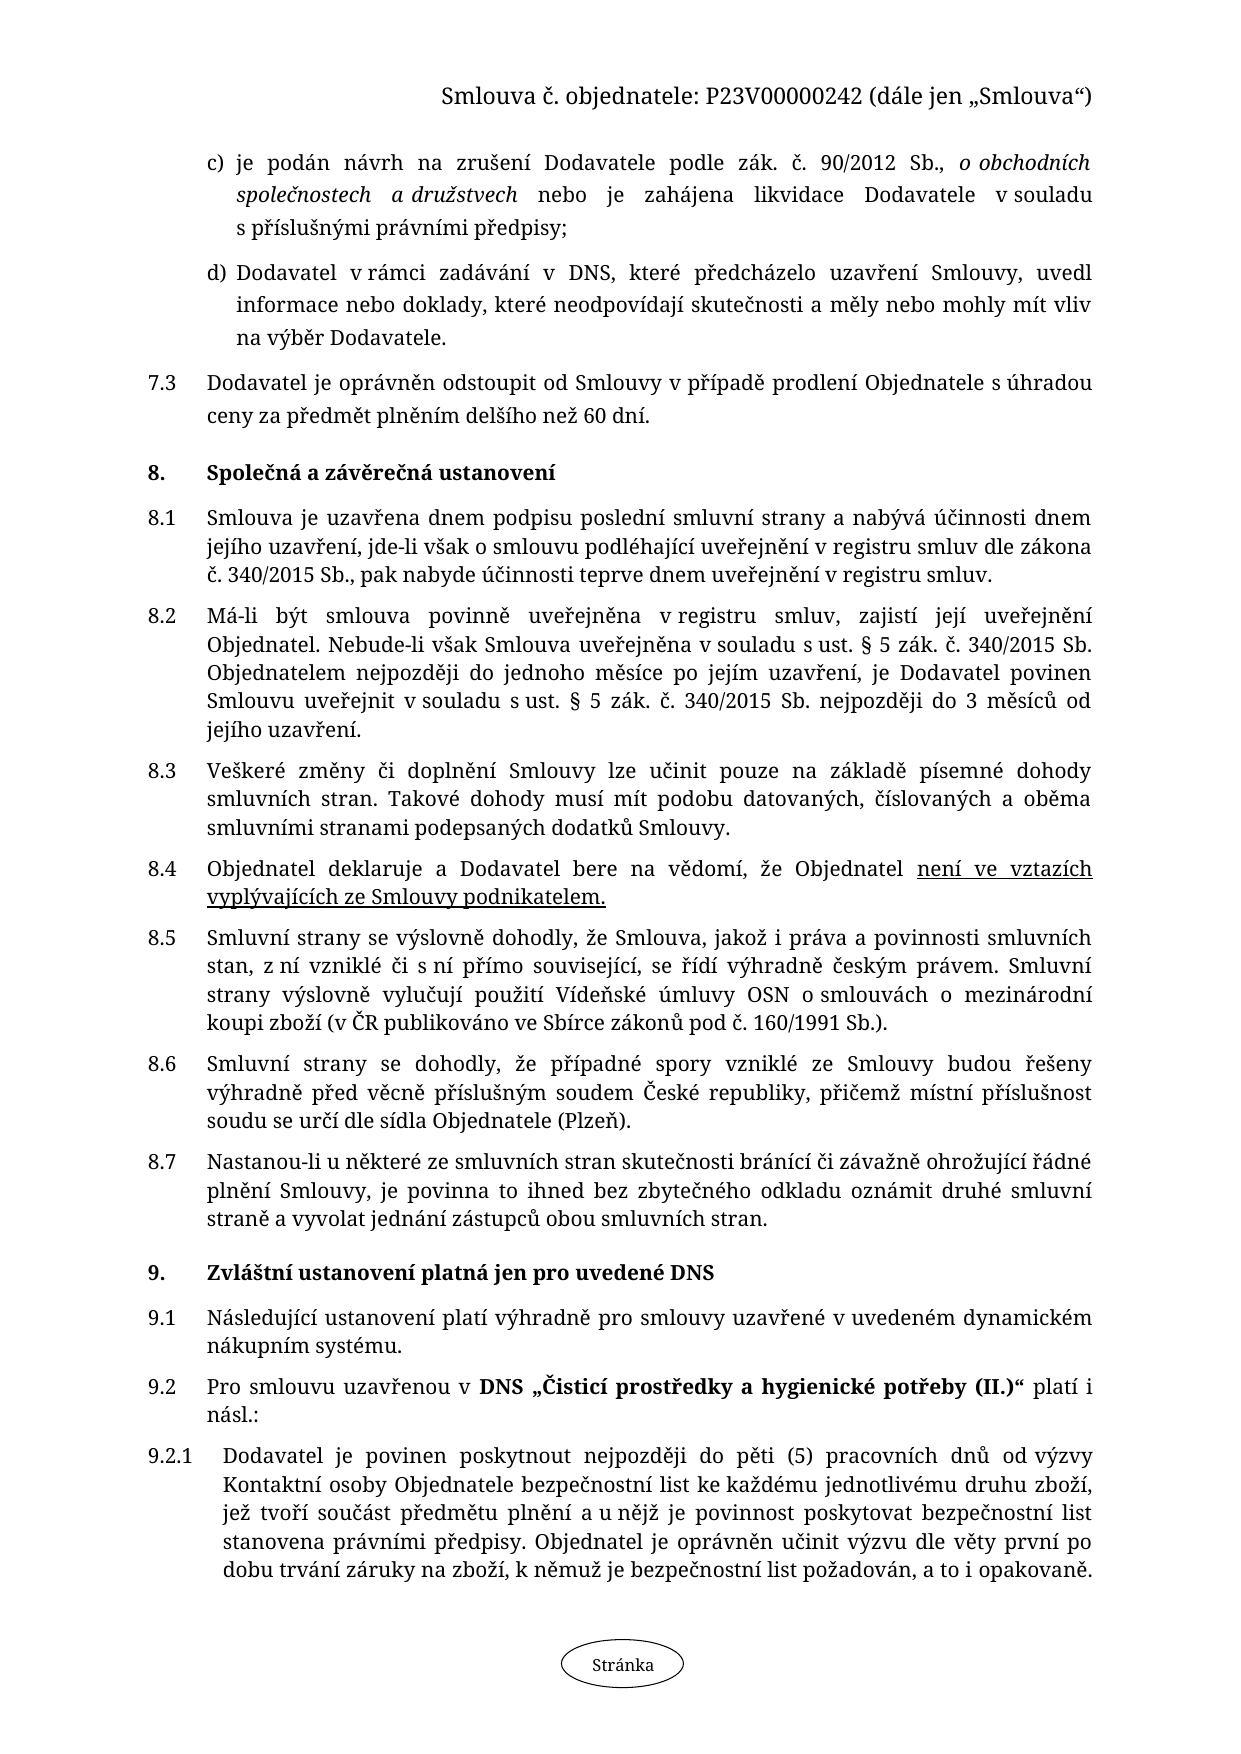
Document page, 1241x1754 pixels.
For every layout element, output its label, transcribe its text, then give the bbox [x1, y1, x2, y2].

list Objednatel deklaruje a Dodavatel bere na vědomí, že Objednatel není ve vztazích vyplývajících ze Smlouvy podnikatelem. [148, 854, 1093, 911]
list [148, 1441, 1093, 1584]
list Smluvní strany se výslovně dohodly, že Smlouva, jakož i práva a povinnosti smluvních stan, z ní vzniklé či s ní přímo související, se řídí výhradně českým právem. Smluvní strany výslovně vylučují použití Vídeňské úmluvy OSN o smlouvách o mezinárodní koupi zboží (v ČR publikováno ve Sbírce zákonů pod č. 160/1991 Sb.). [148, 923, 1093, 1037]
list Zvláštní ustanovení platná jen pro uvedené DNS [148, 1258, 1093, 1286]
list Veškeré změny či doplnění Smlouvy lze učinit pouze na základě písemné dohody smluvních stran. Takové dohody musí mít podobu datovaných, číslovaných a oběma smluvními stranami podepsaných dodatků Smlouvy. [148, 756, 1093, 841]
list Smlouva je uzavřena dnem podpisu poslední smluvní strany a nabývá účinnosti dnem jejího uzavření, jde-li však o smlouvu podléhající uveřejnění v registru smluv dle zákona č. 340/2015 Sb., pak nabyde účinnosti teprve dnem uveřejnění v registru smluv. [148, 503, 1093, 589]
list Pro smlouvu uzavřenou v DNS „Čisticí prostředky a hygienické potřeby (II.)“ platí i násl.: [148, 1372, 1093, 1429]
list Společná a závěrečná ustanovení [148, 458, 1093, 487]
list Smluvní strany se dohodly, že případné spory vzniklé ze Smlouvy budou řešeny výhradně před věcně příslušným soudem České republiky, přičemž místní příslušnost soudu se určí dle sídla Objednatele (Plzeň). [148, 1049, 1093, 1135]
list Následující ustanovení platí výhradně pro smlouvy uzavřené v uvedeném dynamickém nákupním systému. [148, 1303, 1093, 1359]
list Dodavatel je oprávněn odstoupit od Smlouvy v případě prodlení Objednatele s úhradou ceny za předmět plněním delšího než 60 dní. [148, 368, 1093, 429]
list Nastanou-li u některé ze smluvních stran skutečnosti bránící či závažně ohrožující řádné plnění Smlouvy, je povinna to ihned bez zbytečného odkladu oznámit druhé smluvní straně a vyvolat jednání zástupců obou smluvních stran. [148, 1147, 1093, 1233]
list je podán návrh na zrušení Dodavatele podle zák. č. 90/2012 Sb., o obchodních společnostech a družstvech nebo je zahájena likvidace Dodavatele v souladu s příslušnými právními předpisy; [207, 148, 1093, 241]
list Má-li být smlouva povinně uveřejněna v registru smluv, zajistí její uveřejnění Objednatel. Nebude-li však Smlouva uveřejněna v souladu s ust. § 5 zák. č. 340/2015 Sb. Objednatelem nejpozději do jednoho měsíce po jejím uzavření, je Dodavatel povinen Smlouvu uveřejnit v souladu s ust. § 5 zák. č. 340/2015 Sb. nejpozději do 3 měsíců od jejího uzavření. [148, 601, 1093, 743]
list Dodavatel v rámci zadávání v DNS, které předcházelo uzavření Smlouvy, uvedl informace nebo doklady, které neodpovídají skutečnosti a měly nebo mohly mít vliv na výběr Dodavatele. [207, 258, 1093, 352]
